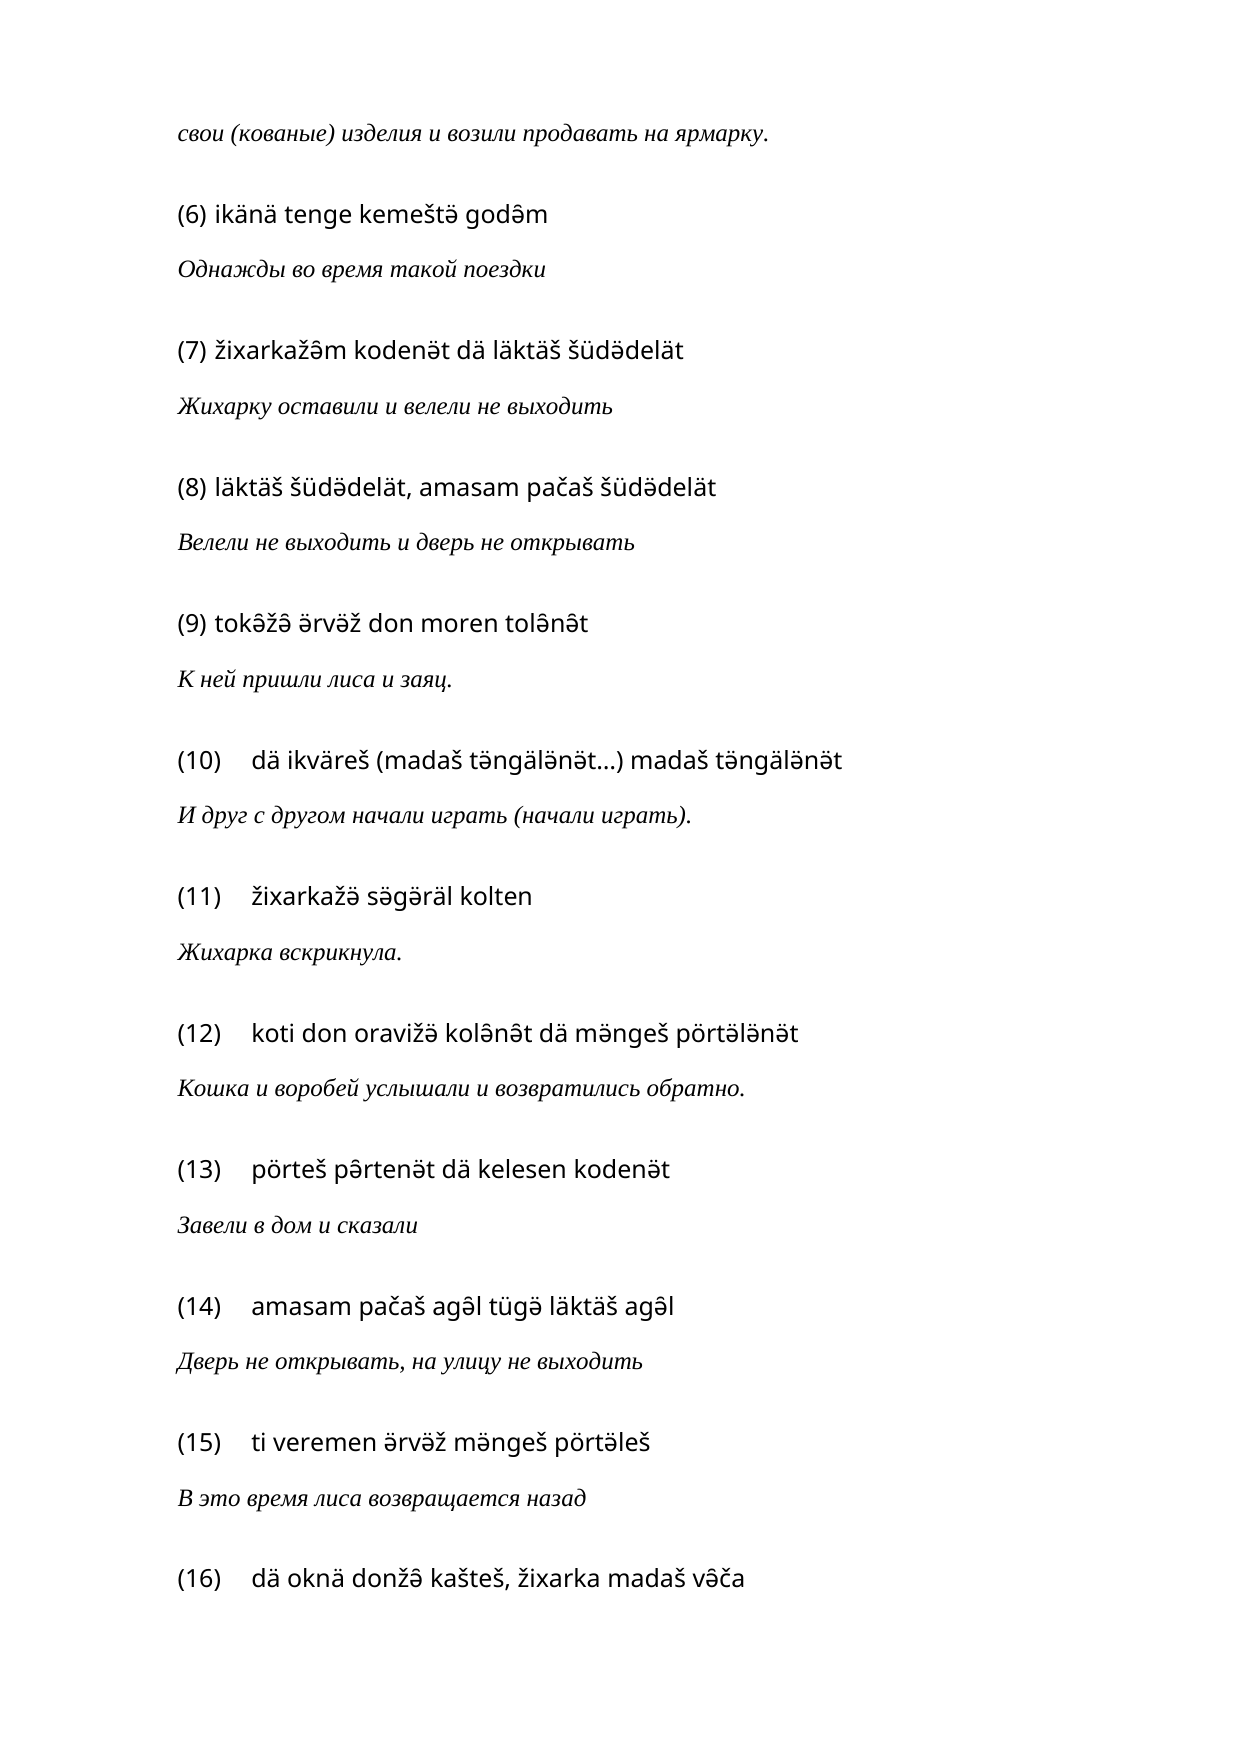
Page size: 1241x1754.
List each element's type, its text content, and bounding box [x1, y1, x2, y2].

text Завели в дом и сказали [177, 1210, 1152, 1238]
text dä oknä donžə̑ kašteš, žixarka madaš və̑ča [177, 1561, 1152, 1595]
text ti veremen ə̈rvə̈ž mə̈ngeš pörtə̈leš [177, 1424, 1152, 1459]
text tokə̑žə̑ ə̈rvə̈ž don moren tolə̑nə̑t [177, 606, 1152, 640]
text Жихарка вскрикнула. [177, 937, 1152, 966]
text Дверь не открывать, на улицу не выходить [177, 1346, 1152, 1375]
text Велели не выходить и дверь не открывать [177, 527, 1152, 556]
text Жихарку оставили и велели не выходить [177, 391, 1152, 420]
text Однажды во время такой поездки [177, 254, 1152, 283]
text läktäš šüdə̈delät, amasam pačaš šüdə̈delät [177, 469, 1152, 503]
text žixarkažə̑m kodenə̈t dä läktäš šüdə̈delät [177, 333, 1152, 367]
text К ней пришли лиса и заяц. [177, 664, 1152, 693]
text И друг с другом начали играть (начали играть). [177, 800, 1152, 829]
text pörteš pə̑rtenə̈t dä kelesen kodenə̈t [177, 1152, 1152, 1186]
text свои (кованые) изделия и возили продавать на ярмарку. [177, 118, 1152, 147]
text Кошка и воробей услышали и возвратились обратно. [177, 1073, 1152, 1102]
text dä ikväreš (madaš tə̈ngälə̈nə̈t…) madaš tə̈ngälə̈nə̈t [177, 742, 1152, 776]
text žixarkažə̈ sə̈gə̈räl kolten [177, 879, 1152, 913]
text В это время лиса возвращается назад [177, 1483, 1152, 1511]
text koti don oravižə̈ kolə̑nə̑t dä mə̈ngeš pörtə̈lə̈nə̈t [177, 1015, 1152, 1049]
text amasam pačaš agə̑l tügə̈ läktäš agə̑l [177, 1288, 1152, 1322]
text ikänä tenge kemeštə̈ godə̑m [177, 196, 1152, 231]
